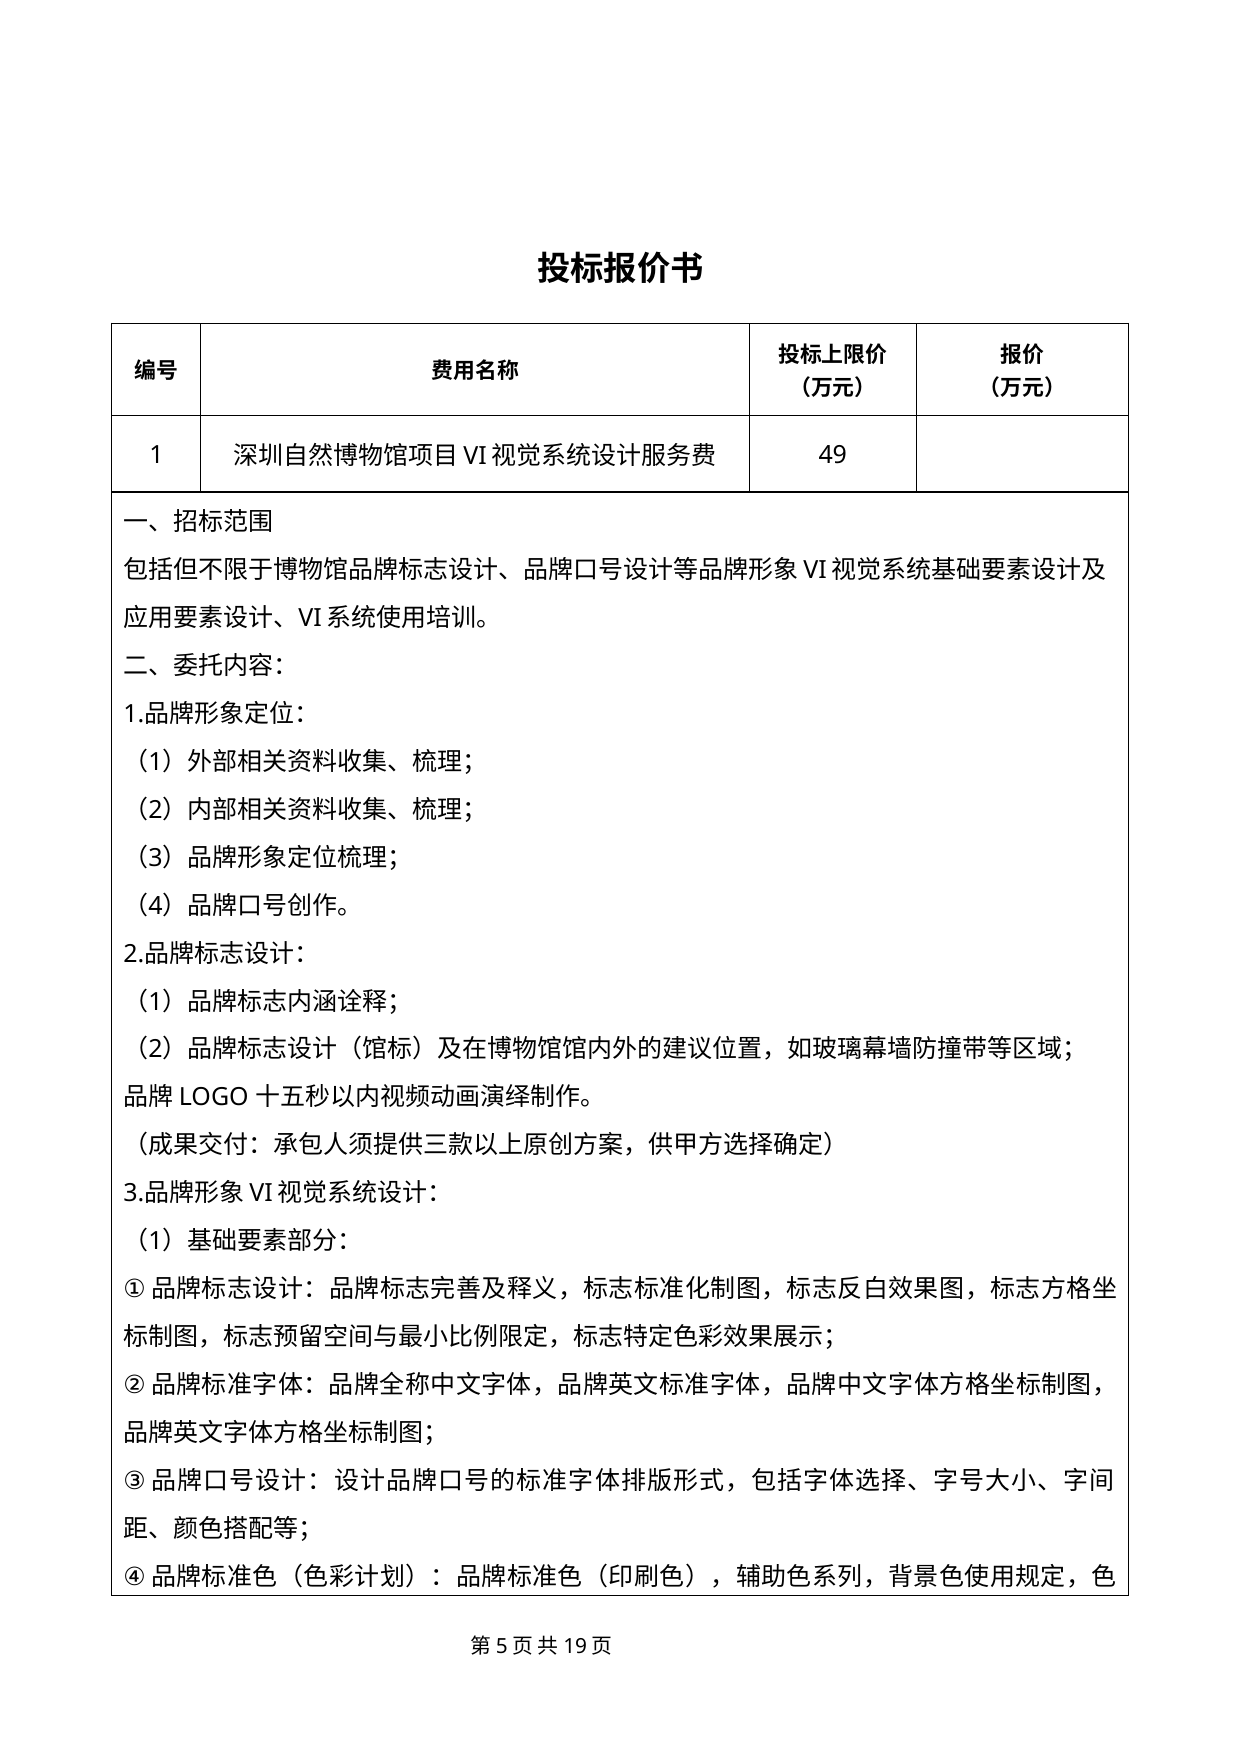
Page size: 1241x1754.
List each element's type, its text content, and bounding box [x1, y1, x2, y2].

table_cell [917, 416, 1128, 491]
table_header 报价 （万元） [917, 324, 1128, 414]
table_cell 深圳自然博物馆项目VI视觉系统设计服务费 [201, 416, 749, 491]
table_header 投标上限价 （万元） [750, 324, 916, 414]
table_header 费用名称 [201, 324, 749, 414]
table_header 编号 [112, 324, 200, 414]
text 投标报价书 [165, 233, 1075, 298]
table_cell 1 [112, 416, 200, 491]
table_cell 49 [750, 416, 916, 491]
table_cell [112, 493, 1128, 1594]
